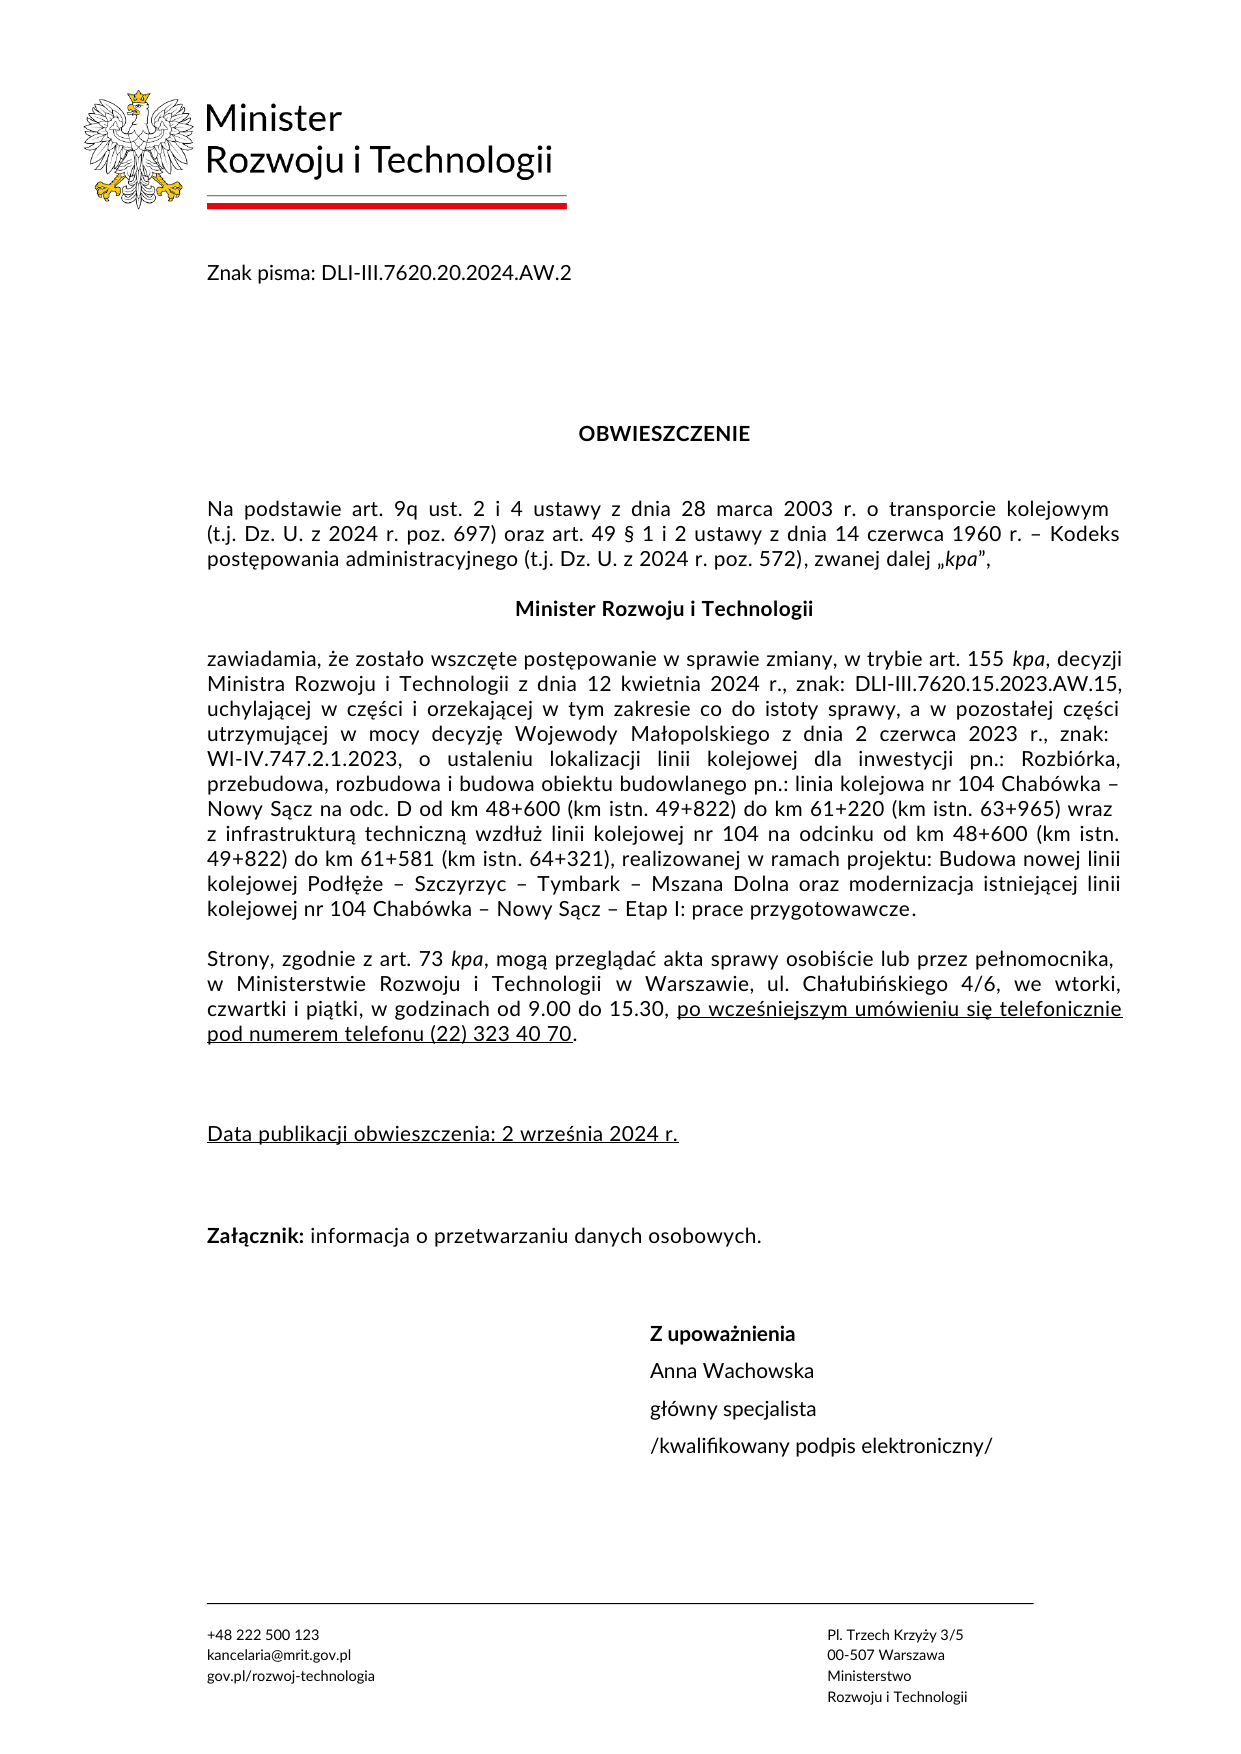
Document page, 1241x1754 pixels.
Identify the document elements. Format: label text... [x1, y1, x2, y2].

text /kwalifikowany podpis elektroniczny/ [650, 1434, 1122, 1459]
text główny specjalista [650, 1396, 1122, 1421]
text Anna Wachowska [650, 1359, 1122, 1384]
text Minister Rozwoju i Technologii [207, 596, 1122, 621]
text OBWIESZCZENIE [207, 421, 1122, 446]
text Na podstawie art. 9q ust. 2 i 4 ustawy z dnia 28 marca 2003 r. o transporcie kolejowym (t.j. Dz. U. z 2024 r. poz. 697) oraz art. 49 § 1 i 2 ustawy z dnia 14 czerwca 1960 r. – Kodeks postępowania administracyjnego (t.j. Dz. U. z 2024 r. poz. 572), zwanej dalej „kpa”, [207, 496, 1122, 571]
text Data publikacji obwieszczenia: 2 września 2024 r. [207, 1121, 1122, 1146]
text Strony, zgodnie z art. 73 kpa, mogą przeglądać akta sprawy osobiście lub przez pełnomocnika, w Ministerstwie Rozwoju i Technologii w Warszawie, ul. Chałubińskiego 4/6, we wtorki, czwartki i piątki, w godzinach od 9.00 do 15.30, po wcześniejszym umówieniu się telefonicznie pod numerem telefonu (22) 323 40 70. [207, 946, 1122, 1046]
text Z upoważnienia [650, 1321, 1122, 1346]
text Znak pisma: DLI-III.7620.20.2024.AW.2 [207, 258, 1122, 286]
picture [74, 81, 579, 216]
text zawiadamia, że zostało wszczęte postępowanie w sprawie zmiany, w trybie art. 155 kpa, decyzji Ministra Rozwoju i Technologii z dnia 12 kwietnia 2024 r., znak: DLI-III.7620.15.2023.AW.15, uchylającej w części i orzekającej w tym zakresie co do istoty sprawy, a w pozostałej części utrzymującej w mocy decyzję Wojewody Małopolskiego z dnia 2 czerwca 2023 r., znak: WI-IV.747.2.1.2023, o ustaleniu lokalizacji linii kolejowej dla inwestycji pn.: Rozbiórka, przebudowa, rozbudowa i budowa obiektu budowlanego pn.: linia kolejowa nr 104 Chabówka – Nowy Sącz na odc. D od km 48+600 (km istn. 49+822) do km 61+220 (km istn. 63+965) wraz z infrastrukturą techniczną wzdłuż linii kolejowej nr 104 na odcinku od km 48+600 (km istn. 49+822) do km 61+581 (km istn. 64+321), realizowanej w ramach projektu: Budowa nowej linii kolejowej Podłęże – Szczyrzyc – Tymbark – Mszana Dolna oraz modernizacja istniejącej linii kolejowej nr 104 Chabówka – Nowy Sącz – Etap I: prace przygotowawcze. [207, 646, 1122, 921]
text Załącznik: informacja o przetwarzaniu danych osobowych. [207, 1223, 1122, 1248]
